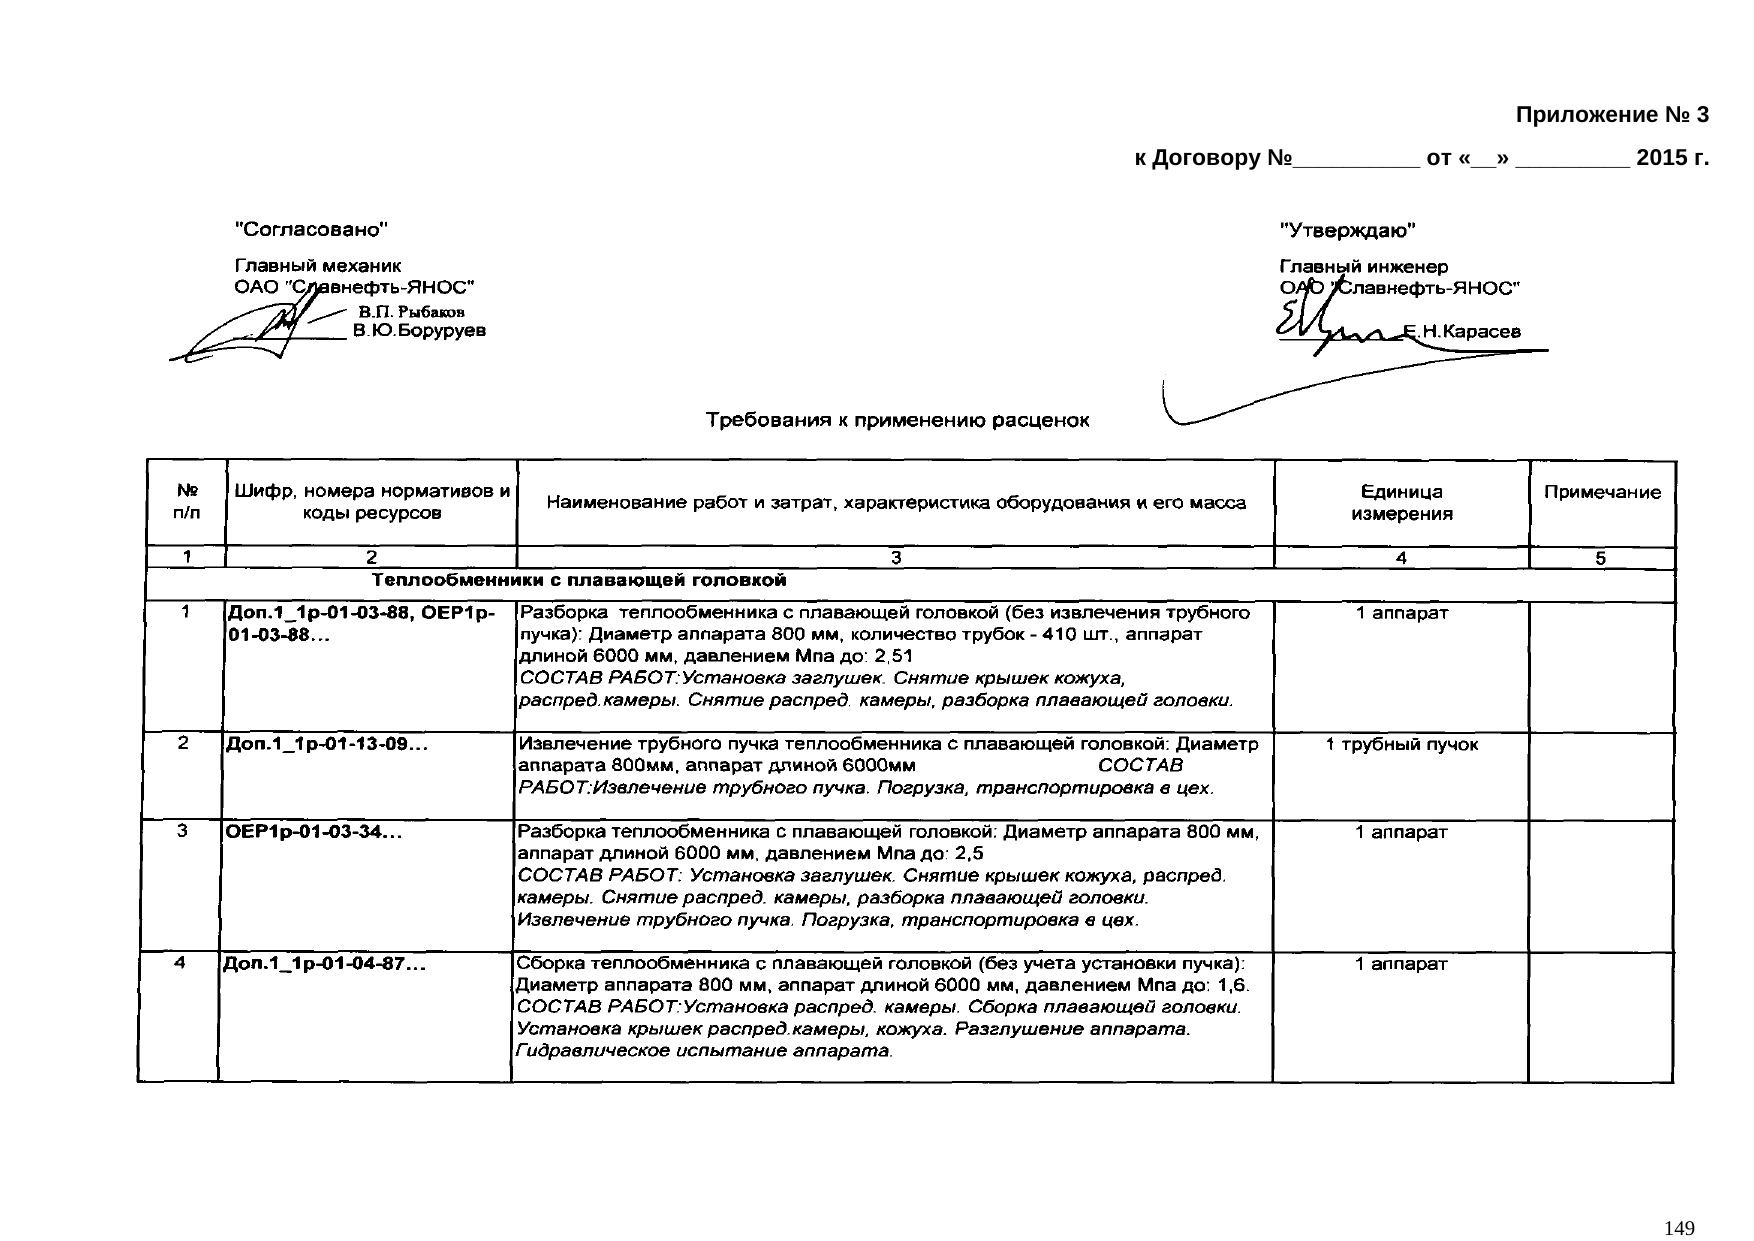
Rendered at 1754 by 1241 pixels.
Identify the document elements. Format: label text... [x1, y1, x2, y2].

text Приложение № 3 [59, 101, 1710, 127]
picture [121, 186, 1695, 1108]
text к Договору №__________ от «__» _________ 2015 г. [59, 144, 1710, 170]
